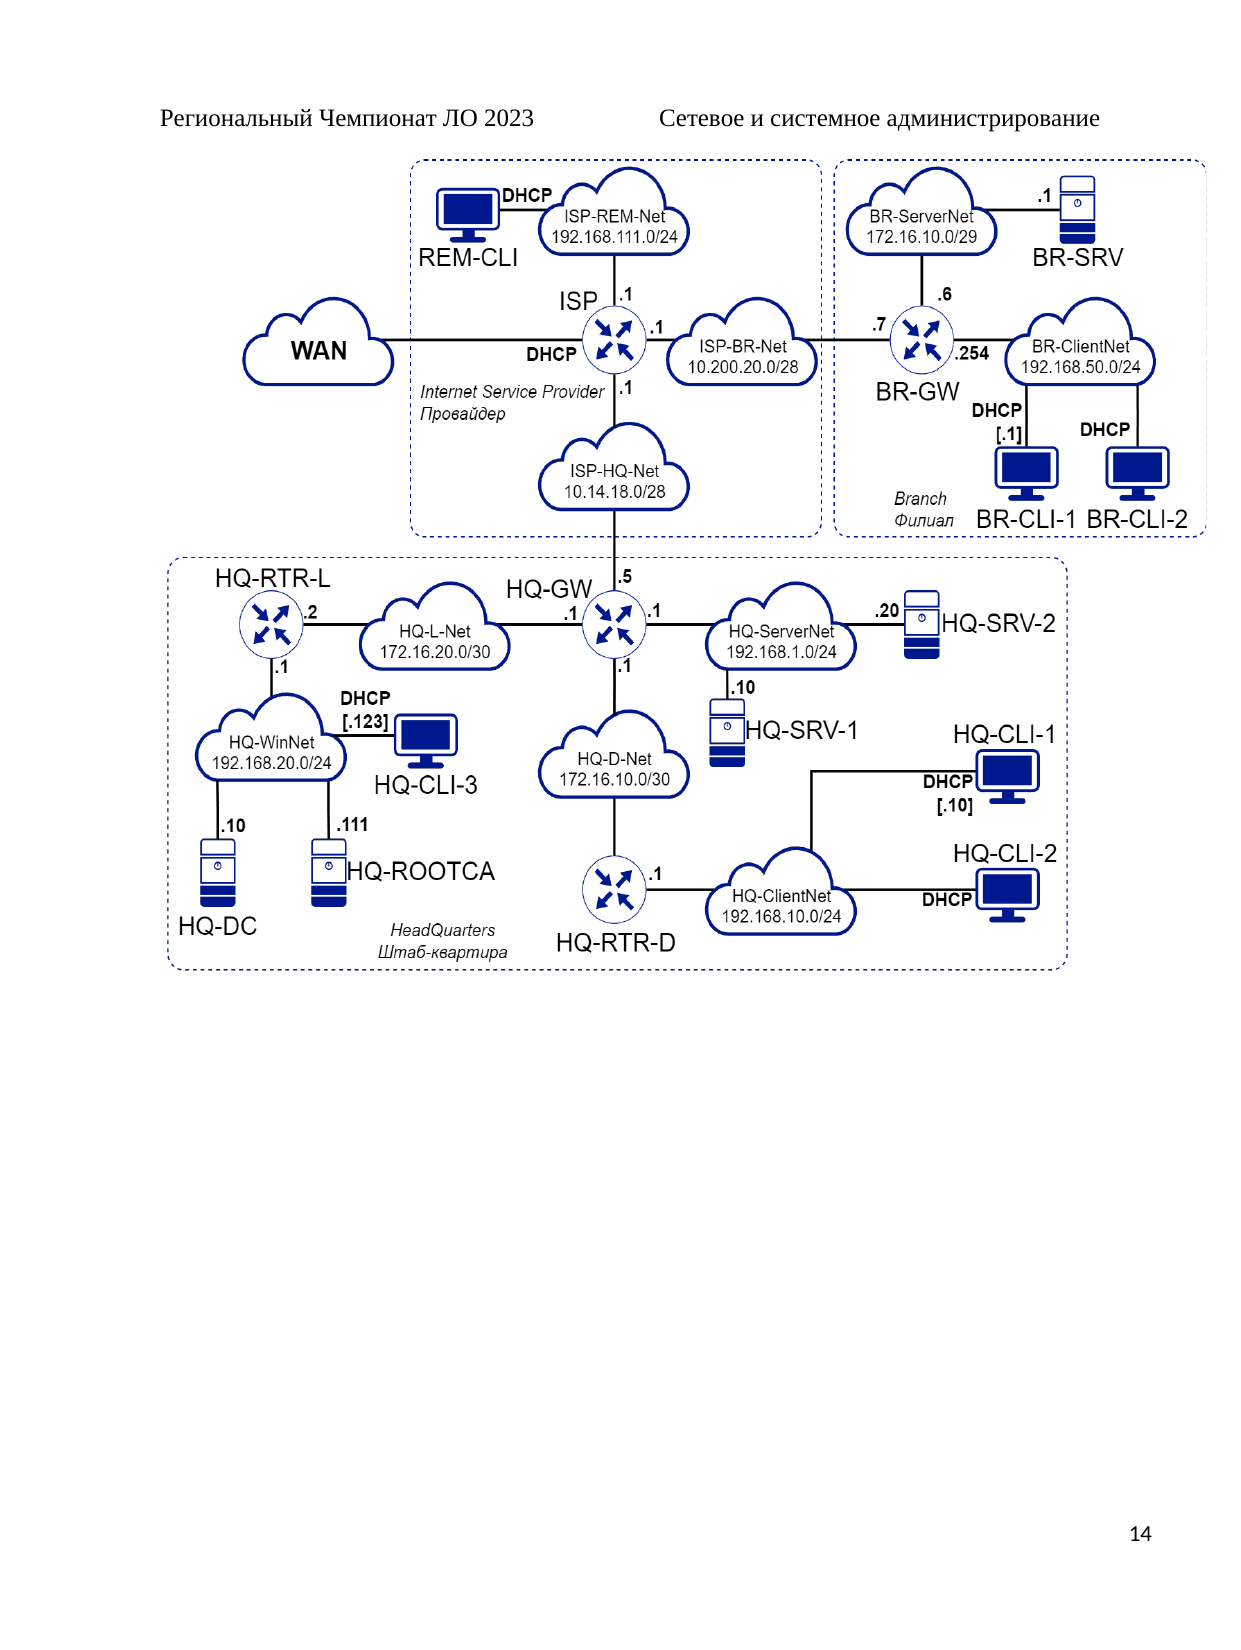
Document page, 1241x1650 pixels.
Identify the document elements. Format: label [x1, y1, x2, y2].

picture [159, 159, 1207, 973]
